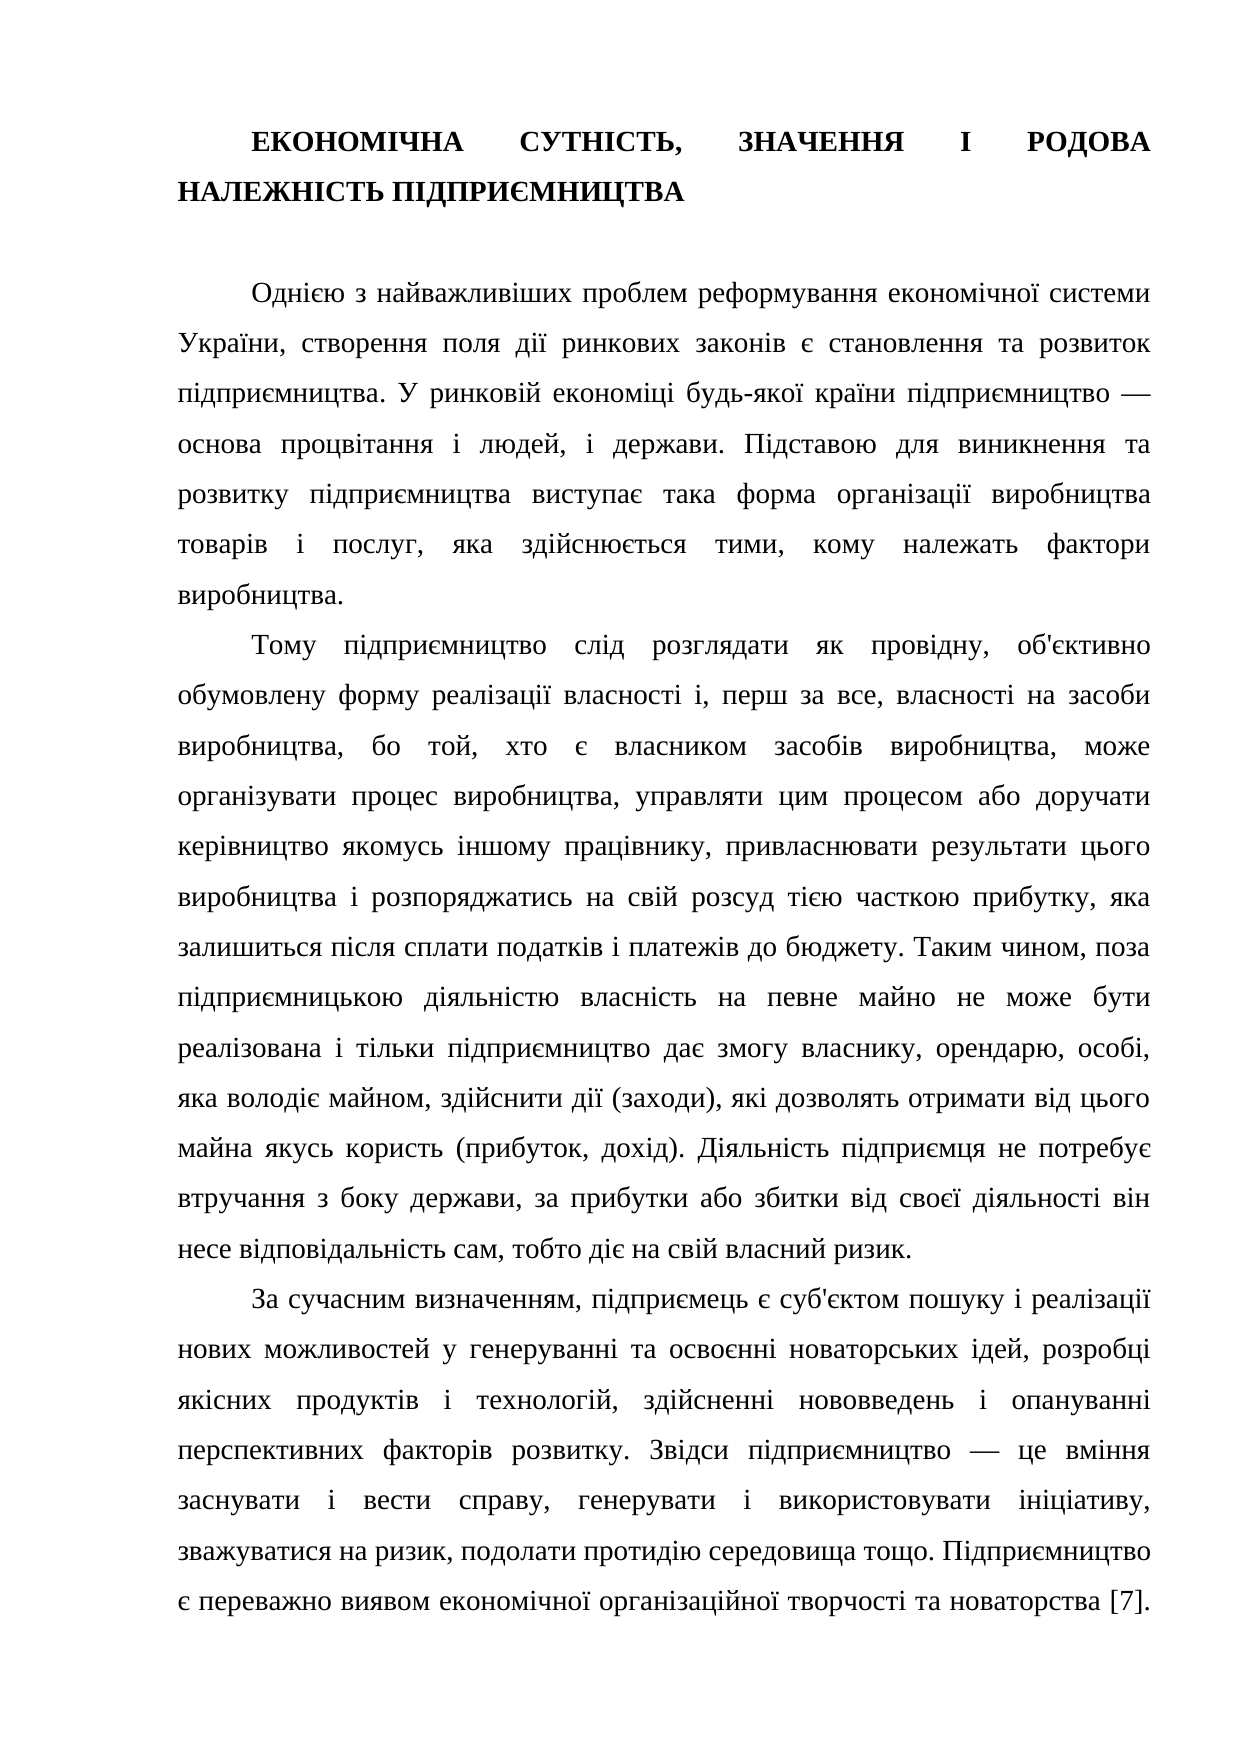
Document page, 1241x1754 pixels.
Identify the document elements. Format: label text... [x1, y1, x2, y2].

text Однією з найважливіших проблем реформування економічної системи України, створення поля дії ринкових законів є становлення та розвиток підприємництва. У ринковій економіці будь-якої країни підприємництво — основа процвітання і людей, і держави. Підставою для виникнення та розвитку підприємництва виступає така форма організації виробництва товарів і послуг, яка здійснюється тими, кому належать фактори виробництва. [177, 275, 1152, 610]
text Тому підприємництво слід розглядати як провідну, об'єктивно обумовлену форму реалізації власності і, перш за все, власності на засоби виробництва, бо той, хто є власником засобів виробництва, може організувати процес виробництва, управляти цим процесом або доручати керівництво якомусь іншому працівнику, привласнювати результати цього виробництва і розпоряджатись на свій розсуд тією часткою прибутку, яка залишиться після сплати податків і платежів до бюджету. Таким чином, поза підприємницькою діяльністю власність на певне майно не може бути реалізована і тільки підприємництво дає змогу власнику, орендарю, особі, яка володіє майном, здійснити дії (заходи), які дозволять отримати від цього майна якусь користь (прибуток, дохід). Діяльність підприємця не потребує втручання з боку держави, за прибутки або збитки від своєї діяльності він несе відповідальність сам, тобто діє на свій власний ризик. [177, 627, 1152, 1264]
text Економічна сутність, значення і родова належність підприємництва [177, 124, 1152, 208]
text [177, 1281, 1152, 1617]
